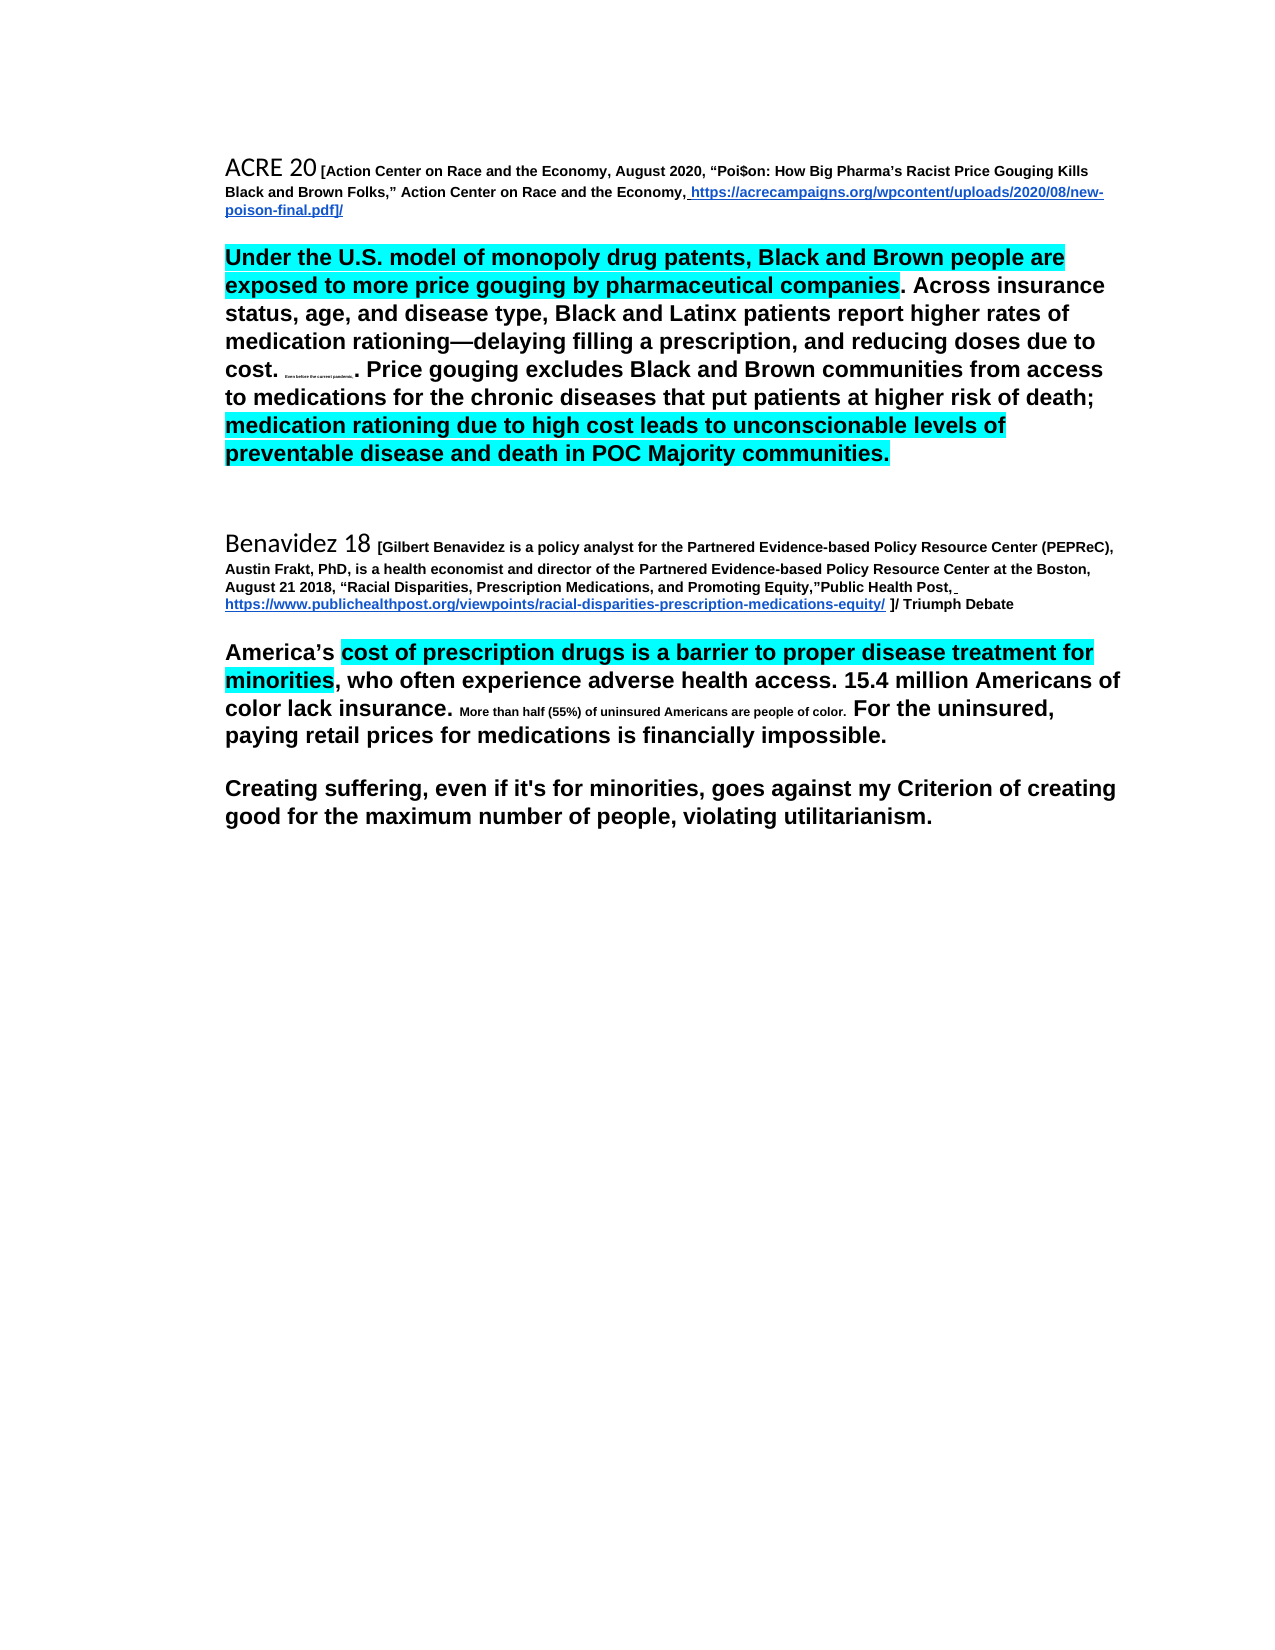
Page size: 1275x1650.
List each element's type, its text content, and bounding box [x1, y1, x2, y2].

text Under the U.S. model of monopoly drug patents, Black and Brown people are exposed to more price gouging by pharmaceutical companies. Across insurance status, age, and disease type, Black and Latinx patients report higher rates of medication rationing—delaying filling a prescription, and reducing doses due to cost. Even before the current pandemic,. Price gouging excludes Black and Brown communities from access to medications for the chronic diseases that put patients at higher risk of death; medication rationing due to high cost leads to unconscionable levels of preventable disease and death in POC Majority communities. [225, 244, 1125, 466]
text ACRE 20 [Action Center on Race and the Economy, August 2020, “Poi$on: How Big Pharma’s Racist Price Gouging Kills Black and Brown Folks,” Action Center on Race and the Economy, https://acrecampaigns.org/wpcontent/uploads/2020/08/new-poison-final.pdf]/ [225, 150, 1125, 218]
text Benavidez 18 [Gilbert Benavidez is a policy analyst for the Partnered Evidence-based Policy Resource Center (PEPReC), Austin Frakt, PhD, is a health economist and director of the Partnered Evidence-based Policy Resource Center at the Boston, August 21 2018, “Racial Disparities, Prescription Medications, and Promoting Equity,”Public Health Post, https://www.publichealthpost.org/viewpoints/racial-disparities-prescription-medications-equity/ ]/ Triumph Debate [225, 527, 1125, 613]
text Creating suffering, even if it's for minorities, goes against my Criterion of creating good for the maximum number of people, violating utilitarianism. [225, 775, 1125, 829]
text America’s cost of prescription drugs is a barrier to proper disease treatment for minorities, who often experience adverse health access. 15.4 million Americans of color lack insurance. More than half (55%) of uninsured Americans are people of color. For the uninsured, paying retail prices for medications is financially impossible. [225, 639, 1125, 749]
